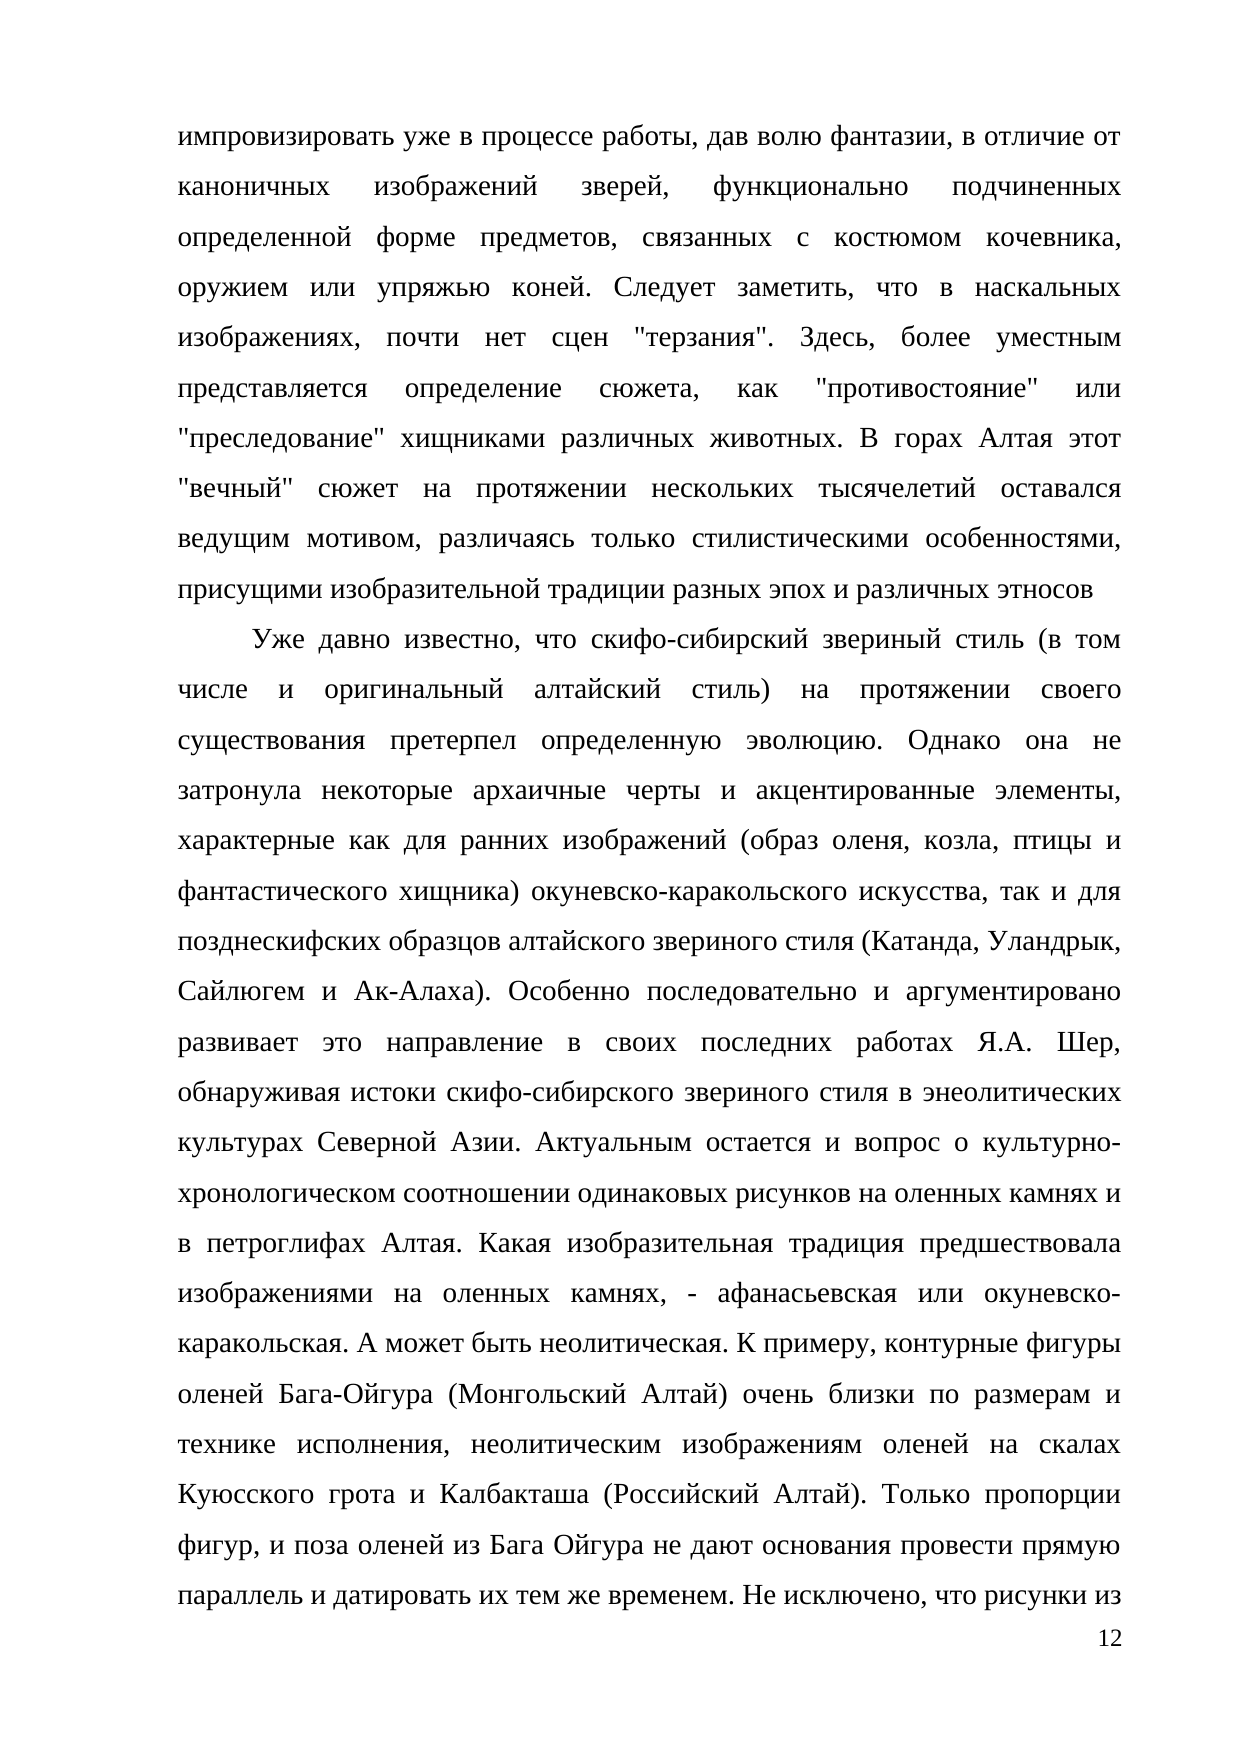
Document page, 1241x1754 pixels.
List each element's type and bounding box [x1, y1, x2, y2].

text [177, 621, 1122, 1611]
text [177, 118, 1122, 604]
